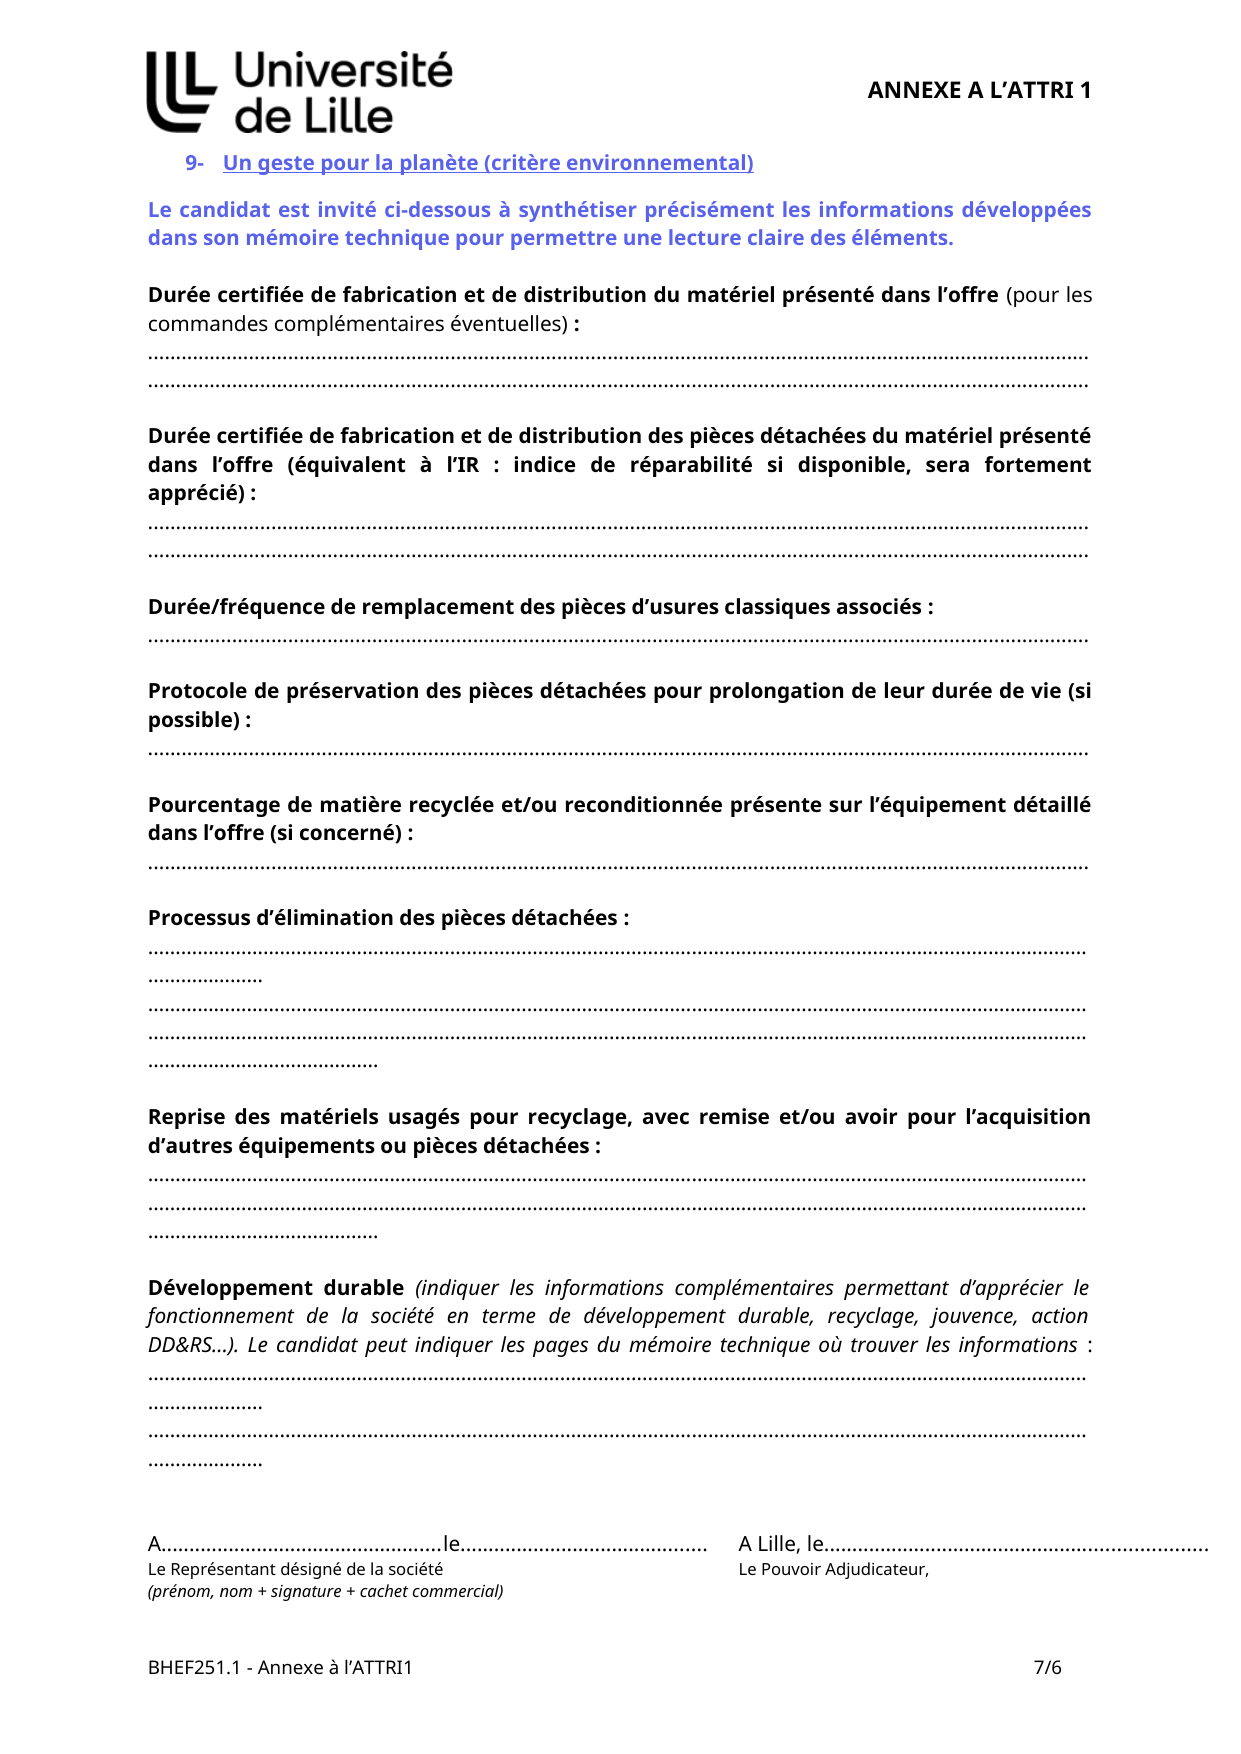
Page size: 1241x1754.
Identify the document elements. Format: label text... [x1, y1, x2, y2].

text Durée/fréquence de remplacement des pièces d’usures classiques associés : [148, 592, 1093, 620]
text A le A Lille, le [148, 1529, 1093, 1557]
text Protocole de préservation des pièces détachées pour prolongation de leur durée de vie (si possible) : [148, 677, 1093, 733]
text …………………………………………………………………………………………………………………………………………………………………………………………………………………………………………………………………………………………………………………………………………………… [148, 1159, 1093, 1244]
text Durée certifiée de fabrication et de distribution du matériel présenté dans l’offre (pour les commandes complémentaires éventuelles) : [148, 280, 1093, 337]
text Le candidat est invité ci-dessous à synthétiser précisément les informations développées dans son mémoire technique pour permettre une lecture claire des éléments. [148, 195, 1093, 252]
text ………………………………………………………………………………………………………………………………………………………………………… [148, 932, 1093, 989]
text Le Représentant désigné de la société Le Pouvoir Adjudicateur, [148, 1557, 1093, 1580]
text (prénom, nom + signature + cachet commercial) [148, 1580, 1093, 1603]
picture [146, 51, 453, 133]
text …………………………………………………………………………………………………………………………………………………………………………………………………………………………………………………………………………………………………………………………………………………… [148, 989, 1093, 1074]
text ………………………………………………………………………………………………………………………………………………………………………… [148, 1415, 1093, 1472]
text Durée certifiée de fabrication et de distribution des pièces détachées du matériel présenté dans l’offre (équivalent à l’IR : indice de réparabilité si disponible, sera fortement apprécié) : [148, 422, 1093, 535]
text Reprise des matériels usagés pour recyclage, avec remise et/ou avoir pour l’acquisition d’autres équipements ou pièces détachées : [148, 1102, 1093, 1159]
text Développement durable (indiquer les informations complémentaires permettant d’apprécier le fonctionnement de la société en terme de développement durable, recyclage, jouvence, action DD&RS…). Le candidat peut indiquer les pages du mémoire technique où trouver les informations : ………………………………………………………………………………………………………………………………………………………………………… [148, 1273, 1093, 1415]
text Pourcentage de matière recyclée et/ou reconditionnée présente sur l’équipement détaillé dans l’offre (si concerné) : [148, 790, 1093, 847]
list Un geste pour la planète (critère environnemental) [185, 148, 1093, 176]
text Processus d’élimination des pièces détachées : [148, 903, 1093, 932]
